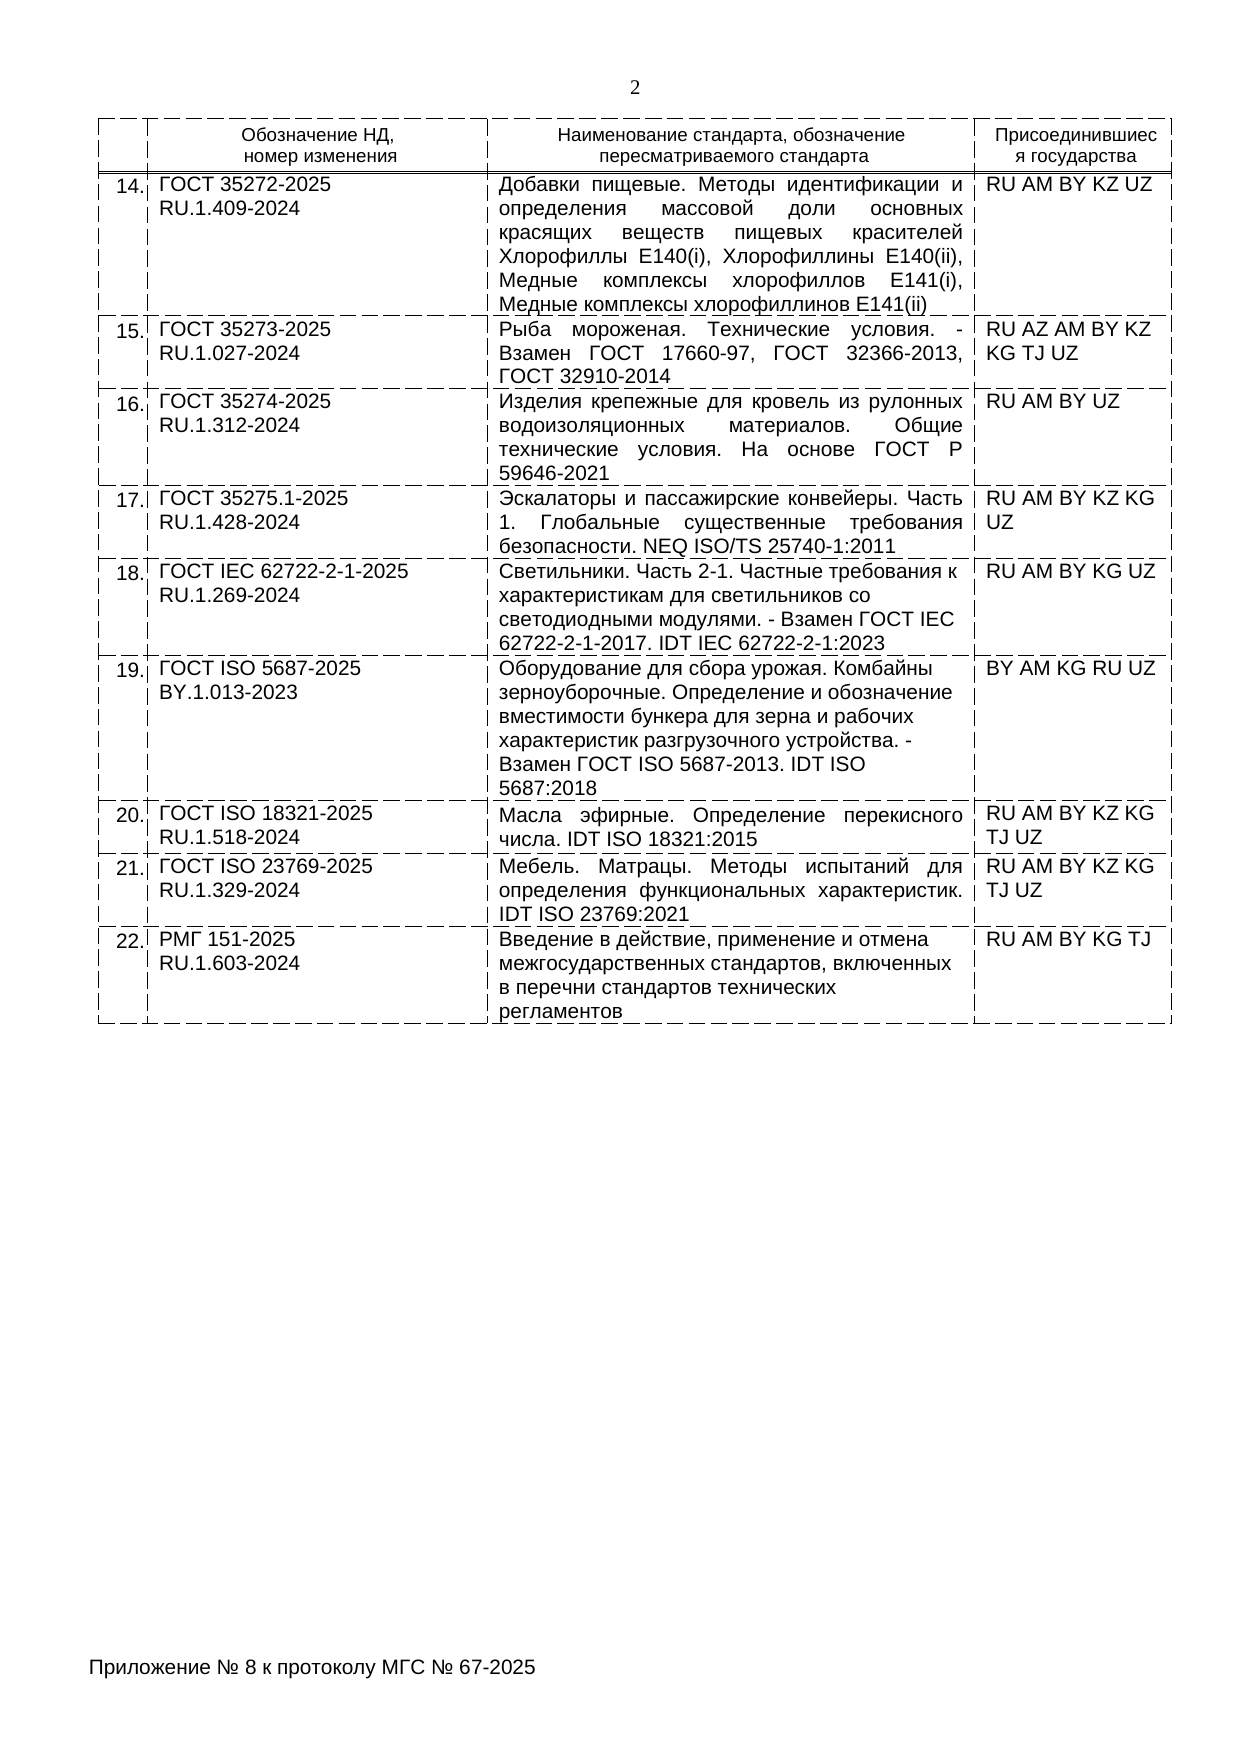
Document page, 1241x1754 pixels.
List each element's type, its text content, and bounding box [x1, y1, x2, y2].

table_cell [99, 315, 148, 388]
table_cell [99, 926, 148, 1023]
table_cell Мебель. Матрацы. Методы испытаний для определения функциональных характеристик. IDT ISO 23769:2021 [488, 853, 974, 926]
table_cell RU AM BY KZ KG TJ UZ [975, 853, 1171, 926]
table_header Присоединившиеся государства [975, 118, 1171, 171]
table_cell Масла эфирные. Определение перекисного числа. IDT ISO 18321:2015 [488, 800, 974, 853]
table_header [99, 118, 148, 171]
table_cell Добавки пищевые. Методы идентификации и определения массовой доли основных красящих веществ пищевых красителей Хлорофиллы Е140(i), Хлорофиллины Е140(ii), Медные комплексы хлорофиллов Е141(i), Медные комплексы хлорофиллинов Е141(ii) [488, 174, 974, 315]
table_cell ГОСТ 35274-2025 RU.1.312-2024 [148, 388, 487, 485]
table_cell ГОСТ 35275.1-2025 RU.1.428-2024 [148, 485, 487, 558]
table_cell BY AM KG RU UZ [975, 655, 1171, 800]
table_cell [99, 655, 148, 800]
table_cell [99, 174, 148, 315]
table_cell ГОСТ IEC 62722-2-1-2025 RU.1.269-2024 [148, 558, 487, 655]
table_cell Введение в действие, применение и отмена межгосударственных стандартов, включенных в перечни стандартов технических регламентов [488, 926, 974, 1023]
table_cell ГОСТ ISO 23769-2025 RU.1.329-2024 [148, 853, 487, 926]
table_cell RU AM BY KZ UZ [975, 174, 1171, 315]
table_cell Изделия крепежные для кровель из рулонных водоизоляционных материалов. Общие технические условия. На основе ГОСТ Р 59646-2021 [488, 388, 974, 485]
table_header Обозначение НД, номер изменения [148, 118, 487, 171]
table_cell ГОСТ ISO 18321-2025 RU.1.518-2024 [148, 800, 487, 853]
table_cell ГОСТ 35273-2025 RU.1.027-2024 [148, 315, 487, 388]
table_cell [99, 800, 148, 853]
table_cell Эскалаторы и пассажирские конвейеры. Часть 1. Глобальные существенные требования безопасности. NEQ ISO/TS 25740-1:2011 [488, 485, 974, 558]
table_cell [99, 853, 148, 926]
table_cell Оборудование для сбора урожая. Комбайны зерноуборочные. Определение и обозначение вместимости бункера для зерна и рабочих характеристик разгрузочного устройства. - Взамен ГОСТ ISO 5687-2013. IDT ISO 5687:2018 [488, 655, 974, 800]
table_cell [99, 558, 148, 655]
table_cell ГОСТ 35272-2025 RU.1.409-2024 [148, 174, 487, 315]
table_cell [99, 388, 148, 485]
table_cell РМГ 151-2025 RU.1.603-2024 [148, 926, 487, 1023]
table_cell ГОСТ ISO 5687-2025 BY.1.013-2023 [148, 655, 487, 800]
table_cell RU AM BY KG UZ [975, 558, 1171, 655]
table_cell RU AM BY UZ [975, 388, 1171, 485]
table_cell RU AM BY KZ KG TJ UZ [975, 800, 1171, 853]
table_cell [99, 485, 148, 558]
table_cell RU AM BY KZ KG UZ [975, 485, 1171, 558]
table_cell Светильники. Часть 2-1. Частные требования к характеристикам для светильников со светодиодными модулями. - Взамен ГОСТ IEC 62722-2-1-2017. IDT IEC 62722-2-1:2023 [488, 558, 974, 655]
table_header Наименование стандарта, обозначение пересматриваемого стандарта [488, 118, 974, 171]
table_cell Рыба мороженая. Технические условия. - Взамен ГОСТ 17660-97, ГОСТ 32366-2013, ГОСТ 32910-2014 [488, 315, 974, 388]
table_cell RU AM BY KG TJ [975, 926, 1171, 1023]
table_cell RU AZ AM BY KZ KG TJ UZ [975, 315, 1171, 388]
